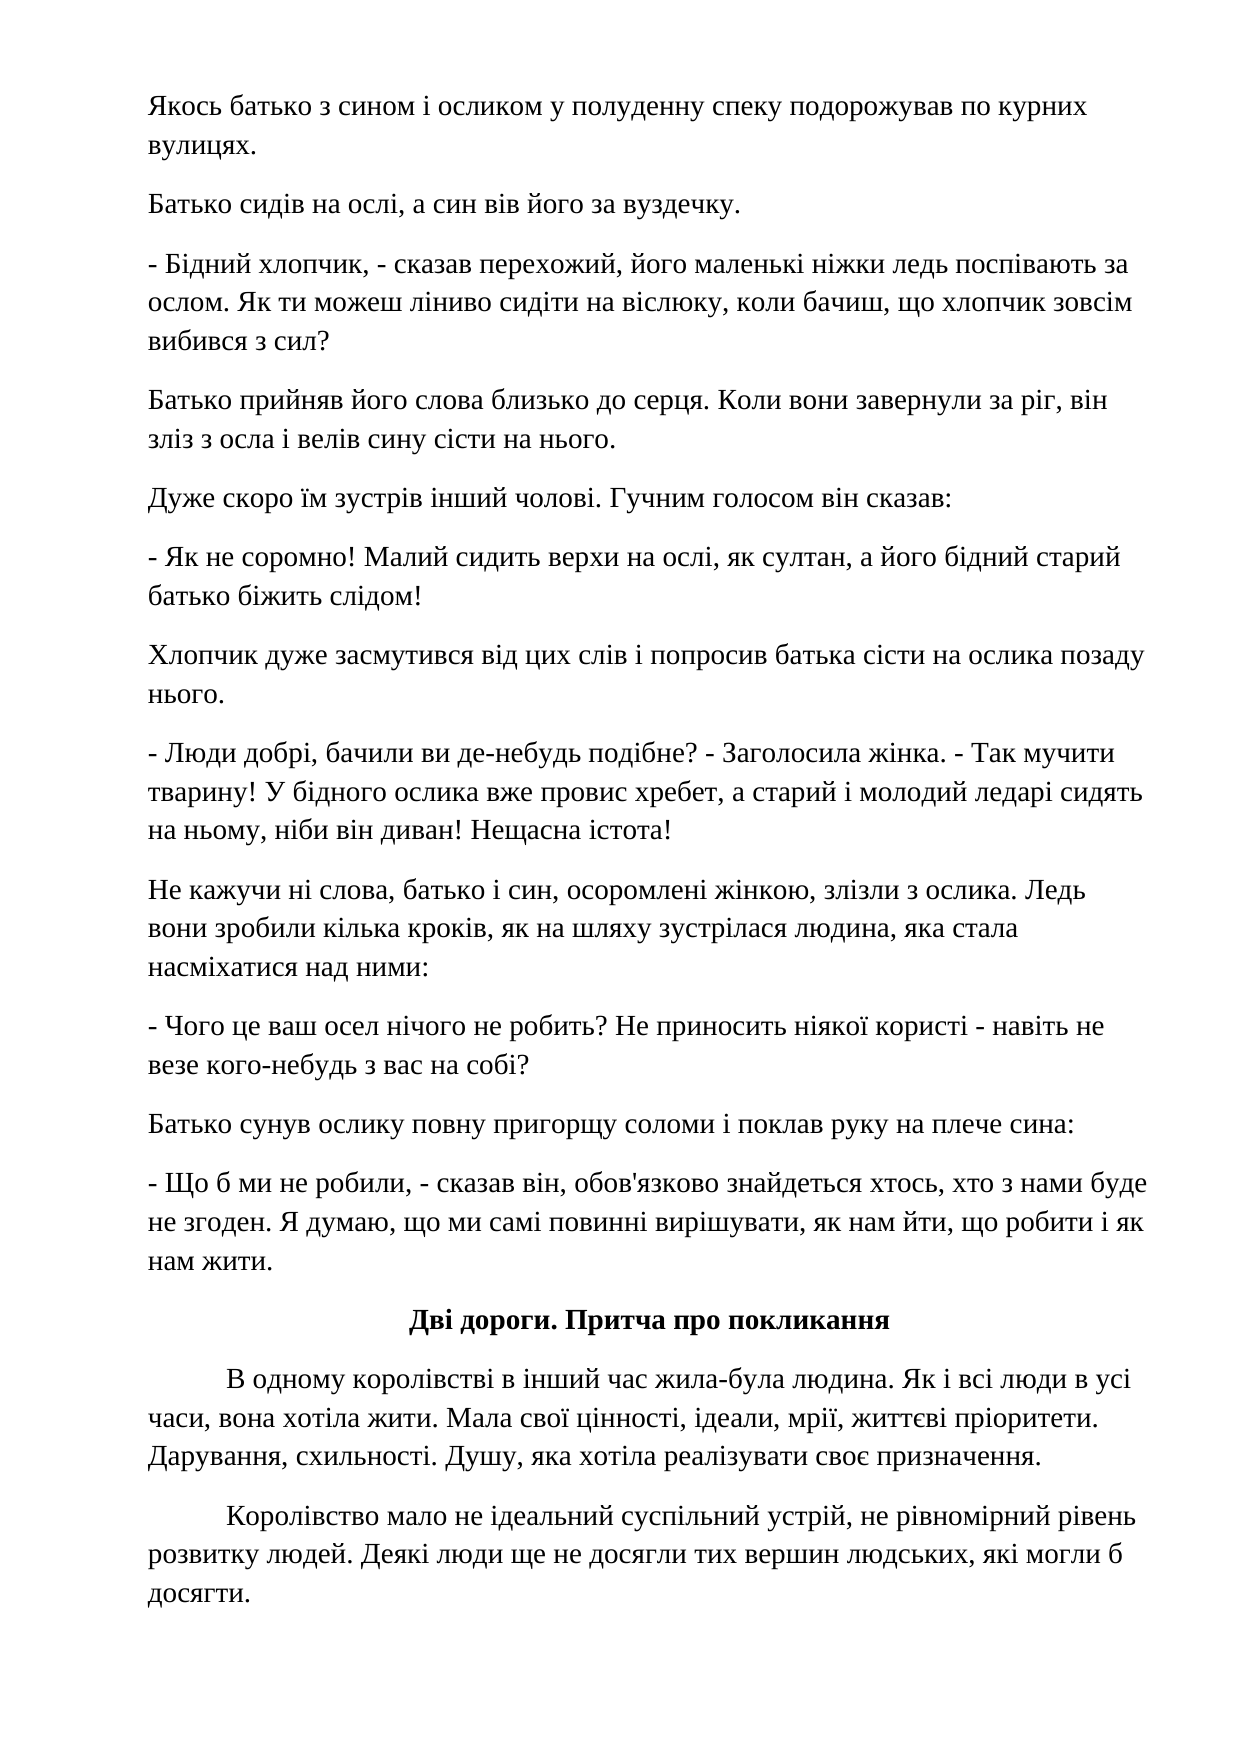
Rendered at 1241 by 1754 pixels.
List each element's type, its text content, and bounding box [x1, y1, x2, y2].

text Королівство мало не ідеальний суспільний устрій, не рівномірний рівень розвитку людей. Деякі люди ще не досягли тих вершин людських, які могли б досягти. [148, 1498, 1152, 1608]
text - Чого це ваш осел нічого не робить? Не приносить ніякої користі - навіть не везе кого-небудь з вас на собі? [148, 1008, 1152, 1080]
text Батько прийняв його слова близько до серця. Коли вони завернули за ріг, він зліз з осла і велів сину сісти на нього. [148, 382, 1152, 454]
text - Люди добрі, бачили ви де-небудь подібне? - Заголосила жінка. - Так мучити тварину! У бідного ослика вже провис хребет, а старий і молодий ледарі сидять на ньому, ніби він диван! Нещасна істота! [148, 735, 1152, 846]
text В одному королівстві в інший час жила-була людина. Як і всі люди в усі часи, вона хотіла жити. Мала свої цінності, ідеали, мрії, життєві пріоритети. Дарування, схильності. Душу, яка хотіла реалізувати своє призначення. [148, 1361, 1152, 1472]
text Якось батько з сином і осликом у полуденну спеку подорожував по курних вулицях. [148, 88, 1152, 161]
text - Бідний хлопчик, - сказав перехожий, його маленькі ніжки ледь поспівають за ослом. Як ти можеш ліниво сидіти на віслюку, коли бачиш, що хлопчик зовсім вибився з сил? [148, 246, 1152, 356]
text Дві дороги. Притча про покликання [148, 1302, 1152, 1336]
text Батько сидів на ослі, а син вів його за вуздечку. [148, 186, 1152, 220]
text Дуже скоро їм зустрів інший чолові. Гучним голосом він сказав: [148, 480, 1152, 514]
text Не кажучи ні слова, батько і син, осоромлені жінкою, злізли з ослика. Ледь вони зробили кілька кроків, як на шляху зустрілася людина, яка стала насміхатися над ними: [148, 872, 1152, 982]
text Батько сунув ослику повну пригорщу соломи і поклав руку на плече сина: [148, 1106, 1152, 1140]
text Хлопчик дуже засмутився від цих слів і попросив батька сісти на ослика позаду нього. [148, 637, 1152, 709]
text - Як не соромно! Малий сидить верхи на ослі, як султан, а його бідний старий батько біжить слідом! [148, 539, 1152, 612]
text - Що б ми не робили, - сказав він, обов'язково знайдеться хтось, хто з нами буде не згоден. Я думаю, що ми самі повинні вирішувати, як нам йти, що робити і як нам жити. [148, 1166, 1152, 1276]
